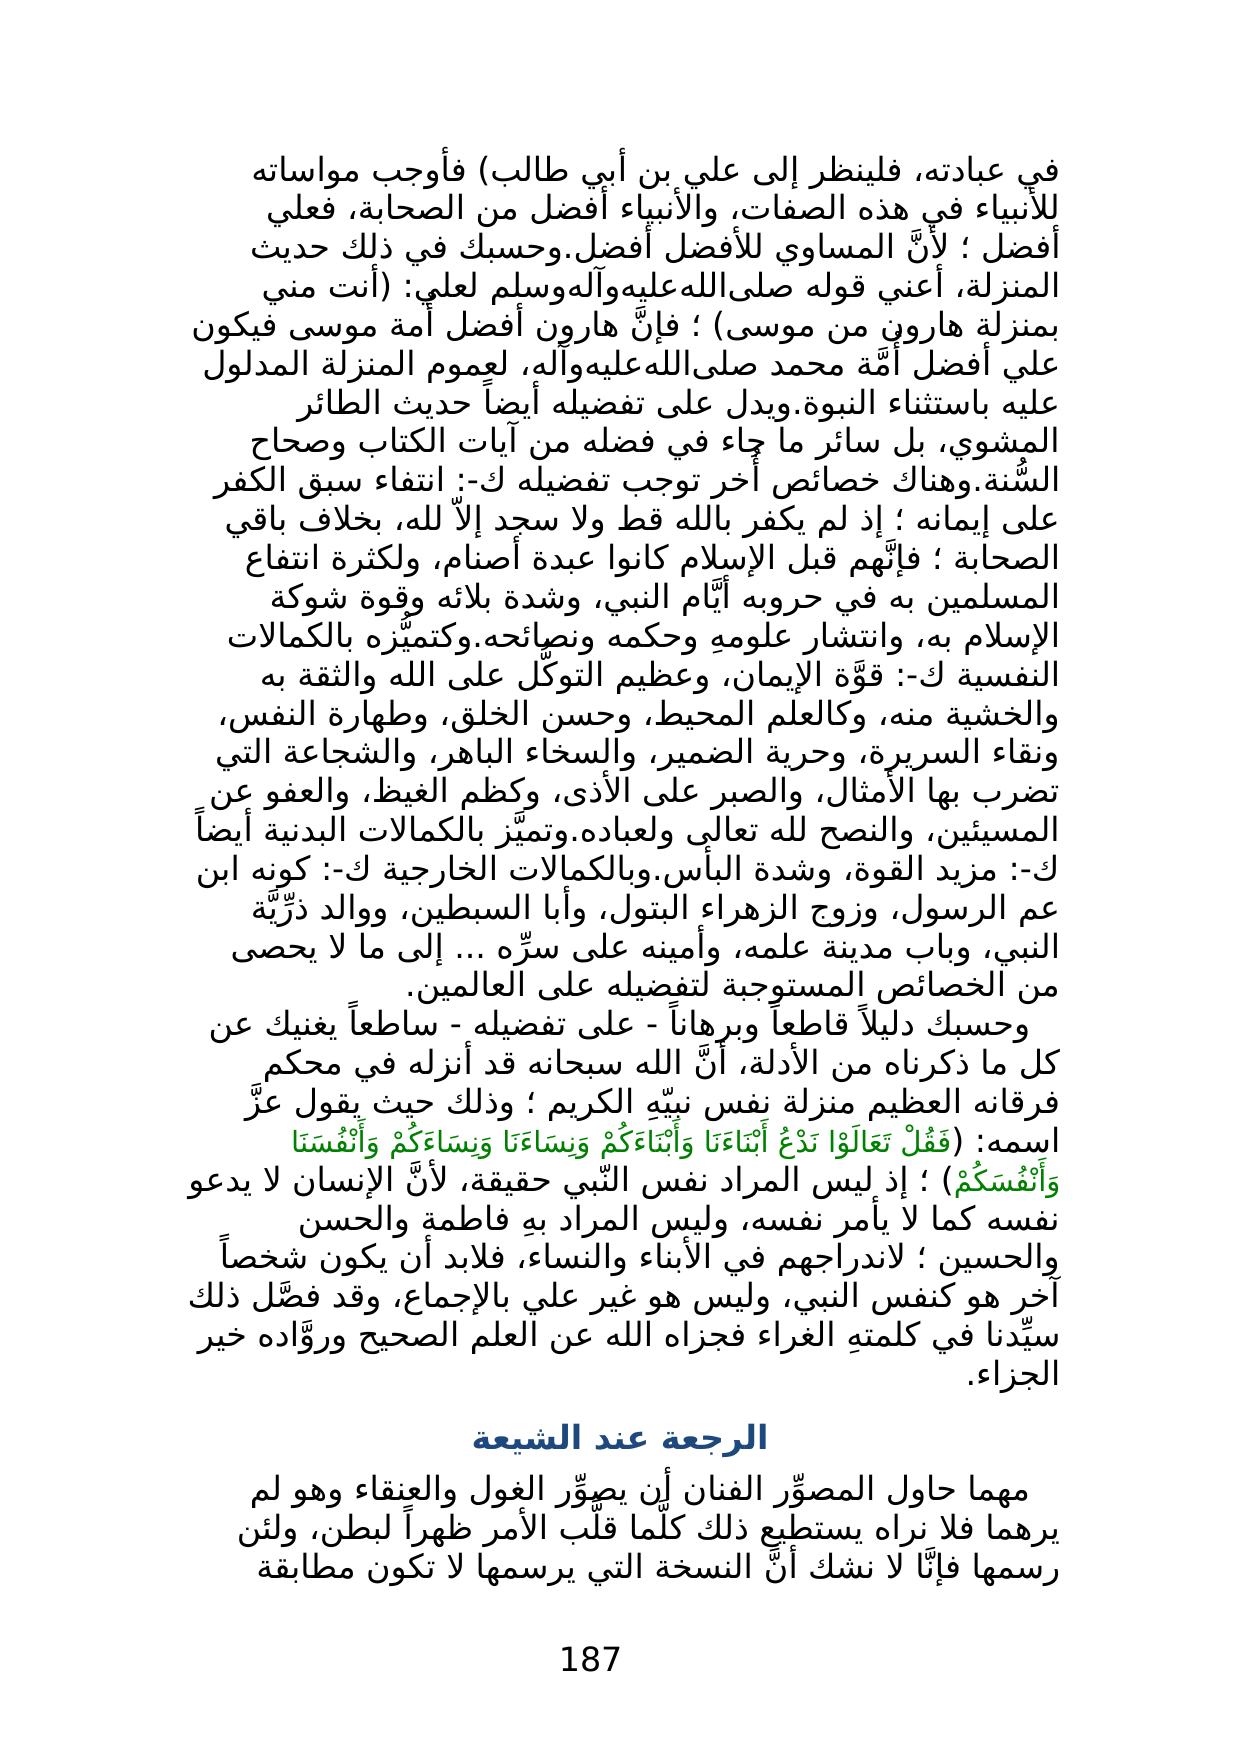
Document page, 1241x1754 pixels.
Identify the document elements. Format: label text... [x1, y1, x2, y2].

text في عبادته، فلينظر إلى علي بن أبي طالب) فأوجب مواساته للأنبياء في هذه الصفات، والأنبياء أفضل من الصحابة، فعلي أفضل ؛ لأنَّ المساوي للأفضل أفضل.وحسبك في ذلك حديث المنزلة، أعني قوله صلى‌الله‌عليه‌وآله‌وسلم لعلي: (أنت مني بمنزلة هارون من موسى) ؛ فإنَّ هارون أفضل أُمة موسى فيكون علي أفضل أُمَّة محمد صلى‌الله‌عليه‌وآله، لعموم المنزلة المدلول عليه باستثناء النبوة.ويدل على تفضيله أيضاً حديث الطائر المشوي، بل سائر ما جاء في فضله من آيات الكتاب وصحاح السُّنة.وهناك خصائص أُخر توجب تفضيله ك-: انتفاء سبق الكفر على إيمانه ؛ إذ لم يكفر بالله قط ولا سجد إلاّ لله، بخلاف باقي الصحابة ؛ فإنَّهم قبل الإسلام كانوا عبدة أصنام، ولكثرة انتفاع المسلمين به في حروبه أيَّام النبي، وشدة بلائه وقوة شوكة الإسلام به، وانتشار علومهِ وحكمه ونصائحه.وكتميُّزه بالكمالات النفسية ك-: قوَّة الإيمان، وعظيم التوكُّل على الله والثقة به والخشية منه، وكالعلم المحيط، وحسن الخلق، وطهارة النفس، ونقاء السريرة، وحرية الضمير، والسخاء الباهر، والشجاعة التي تضرب بها الأمثال، والصبر على الأذى، وكظم الغيظ، والعفو عن المسيئين، والنصح لله تعالى ولعباده.وتميَّز بالكمالات البدنية أيضاً ك-: مزيد القوة، وشدة البأس.وبالكمالات الخارجية ك-: كونه ابن عم الرسول، وزوج الزهراء البتول، وأبا السبطين، ووالد ذرِّيَّة النبي، وباب مدينة علمه، وأمينه على سرِّه ... إلى ما لا يحصى من الخصائص المستوجبة لتفضيله على العالمين. [180, 150, 1060, 1005]
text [180, 1470, 1060, 1586]
subtitle الرجعة عند الشيعة [180, 1418, 1060, 1457]
text وحسبك دليلاً قاطعاً وبرهاناً - على تفضيله - ساطعاً يغنيك عن كل ما ذكرناه من الأدلة، أنَّ الله سبحانه قد أنزله في محكم فرقانه العظيم منزلة نفس نبيّهِ الكريم ؛ وذلك حيث يقول عزَّ اسمه: (فَقُلْ تَعَالَوْا نَدْعُ أَبْنَاءَنَا وَأَبْنَاءَكُمْ وَنِسَاءَنَا وَنِسَاءَكُمْ وَأَنْفُسَنَا وَأَنْفُسَكُمْ) ؛ إذ ليس المراد نفس النّبي حقيقة، لأنَّ الإنسان لا يدعو نفسه كما لا يأمر نفسه، وليس المراد بهِ فاطمة والحسن والحسين ؛ لاندراجهم في الأبناء والنساء، فلابد أن يكون شخصاً آخر هو كنفس النبي، وليس هو غير علي بالإجماع، وقد فصَّل ذلك سيِّدنا في كلمتهِ الغراء فجزاه الله عن العلم الصحيح وروَّاده خير الجزاء. [180, 1005, 1060, 1393]
